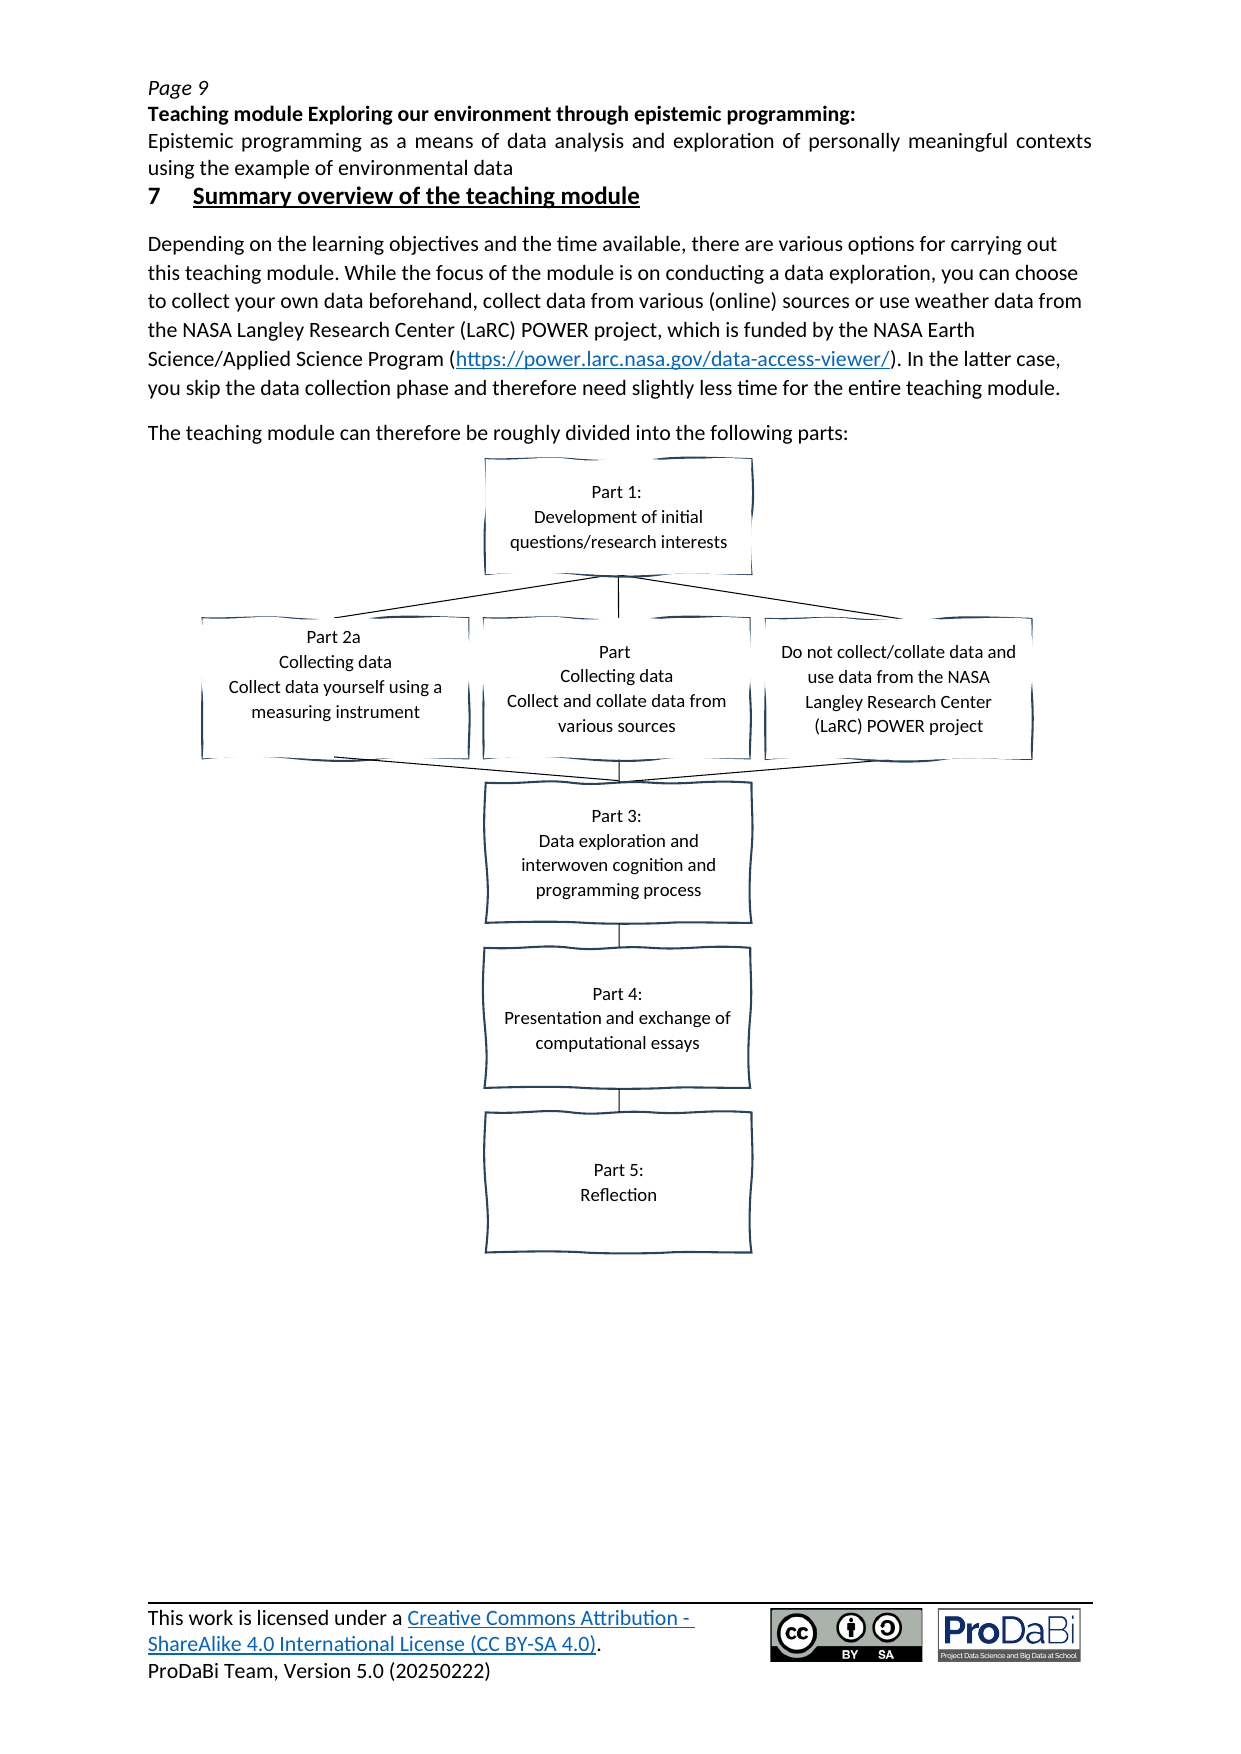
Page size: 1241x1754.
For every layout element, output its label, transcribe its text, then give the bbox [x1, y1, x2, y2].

text Depending on the learning objectives and the time available, there are various options for carrying out this teaching module. While the focus of the module is on conducting a data exploration, you can choose to collect your own data beforehand, collect data from various (online) sources or use weather data from the NASA Langley Research Center (LaRC) POWER project, which is funded by the NASA Earth Science/Applied Science Program (https://power.larc.nasa.gov/data-access-viewer/). In the latter case, you skip the data collection phase and therefore need slightly less time for the entire teaching module. [148, 230, 1093, 400]
picture [937, 1608, 1081, 1662]
picture [770, 1608, 923, 1662]
text The teaching module can therefore be roughly divided into the following parts: [148, 419, 1093, 446]
subtitle Summary overview of the teaching module [148, 180, 1093, 211]
